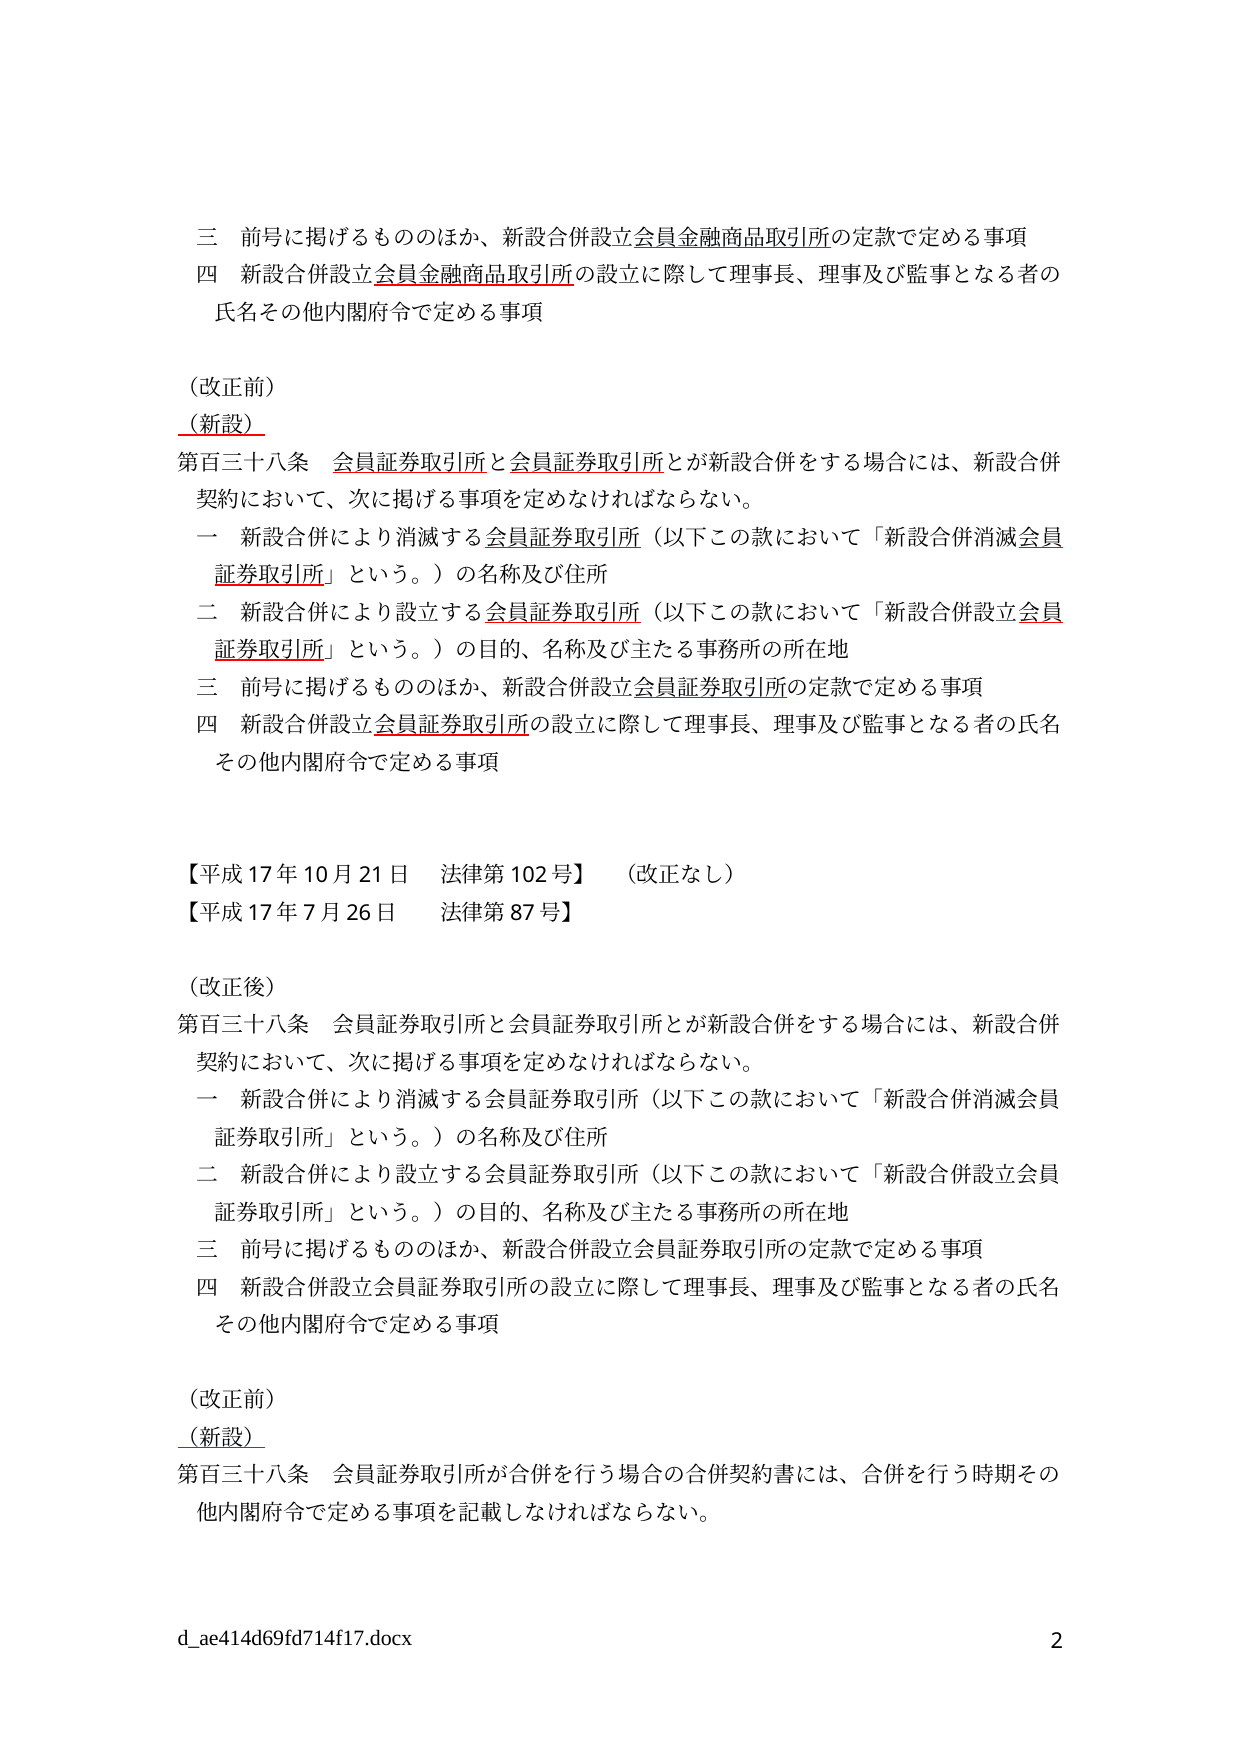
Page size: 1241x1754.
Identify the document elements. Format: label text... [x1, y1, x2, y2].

text 四 新設合併設立会員金融商品取引所の設立に際して理事長、理事及び監事となる者の氏名その他内閣府令で定める事項 [196, 254, 1063, 329]
text （改正前） [177, 1379, 1063, 1417]
text 一 新設合併により消滅する会員証券取引所（以下この款において「新設合併消滅会員証券取引所」という。）の名称及び住所 [196, 517, 1063, 592]
text 四 新設合併設立会員証券取引所の設立に際して理事長、理事及び監事となる者の氏名その他内閣府令で定める事項 [196, 704, 1063, 779]
text 【平成17年7月26日 法律第87号】 [177, 892, 1063, 929]
text （新設） [177, 404, 1063, 442]
text 四 新設合併設立会員証券取引所の設立に際して理事長、理事及び監事となる者の氏名その他内閣府令で定める事項 [196, 1267, 1063, 1342]
text 三 前号に掲げるもののほか、新設合併設立会員証券取引所の定款で定める事項 [196, 667, 1063, 704]
text 【平成17年10月21日 法律第102号】 （改正なし） [177, 854, 1063, 892]
text （改正後） [177, 967, 1063, 1004]
text 三 前号に掲げるもののほか、新設合併設立会員証券取引所の定款で定める事項 [196, 1229, 1063, 1267]
text 二 新設合併により設立する会員証券取引所（以下この款において「新設合併設立会員証券取引所」という。）の目的、名称及び主たる事務所の所在地 [196, 1154, 1063, 1229]
text 第百三十八条 会員証券取引所と会員証券取引所とが新設合併をする場合には、新設合併契約において、次に掲げる事項を定めなければならない。 [177, 442, 1063, 517]
text 二 新設合併により設立する会員証券取引所（以下この款において「新設合併設立会員証券取引所」という。）の目的、名称及び主たる事務所の所在地 [196, 592, 1063, 667]
text （改正前） [177, 367, 1063, 404]
text 三 前号に掲げるもののほか、新設合併設立会員金融商品取引所の定款で定める事項 [196, 217, 1063, 254]
text （新設） [177, 1417, 1063, 1454]
text 第百三十八条 会員証券取引所と会員証券取引所とが新設合併をする場合には、新設合併契約において、次に掲げる事項を定めなければならない。 [177, 1004, 1063, 1079]
text 第百三十八条 会員証券取引所が合併を行う場合の合併契約書には、合併を行う時期その他内閣府令で定める事項を記載しなければならない。 [177, 1454, 1063, 1529]
text 一 新設合併により消滅する会員証券取引所（以下この款において「新設合併消滅会員証券取引所」という。）の名称及び住所 [196, 1079, 1063, 1154]
